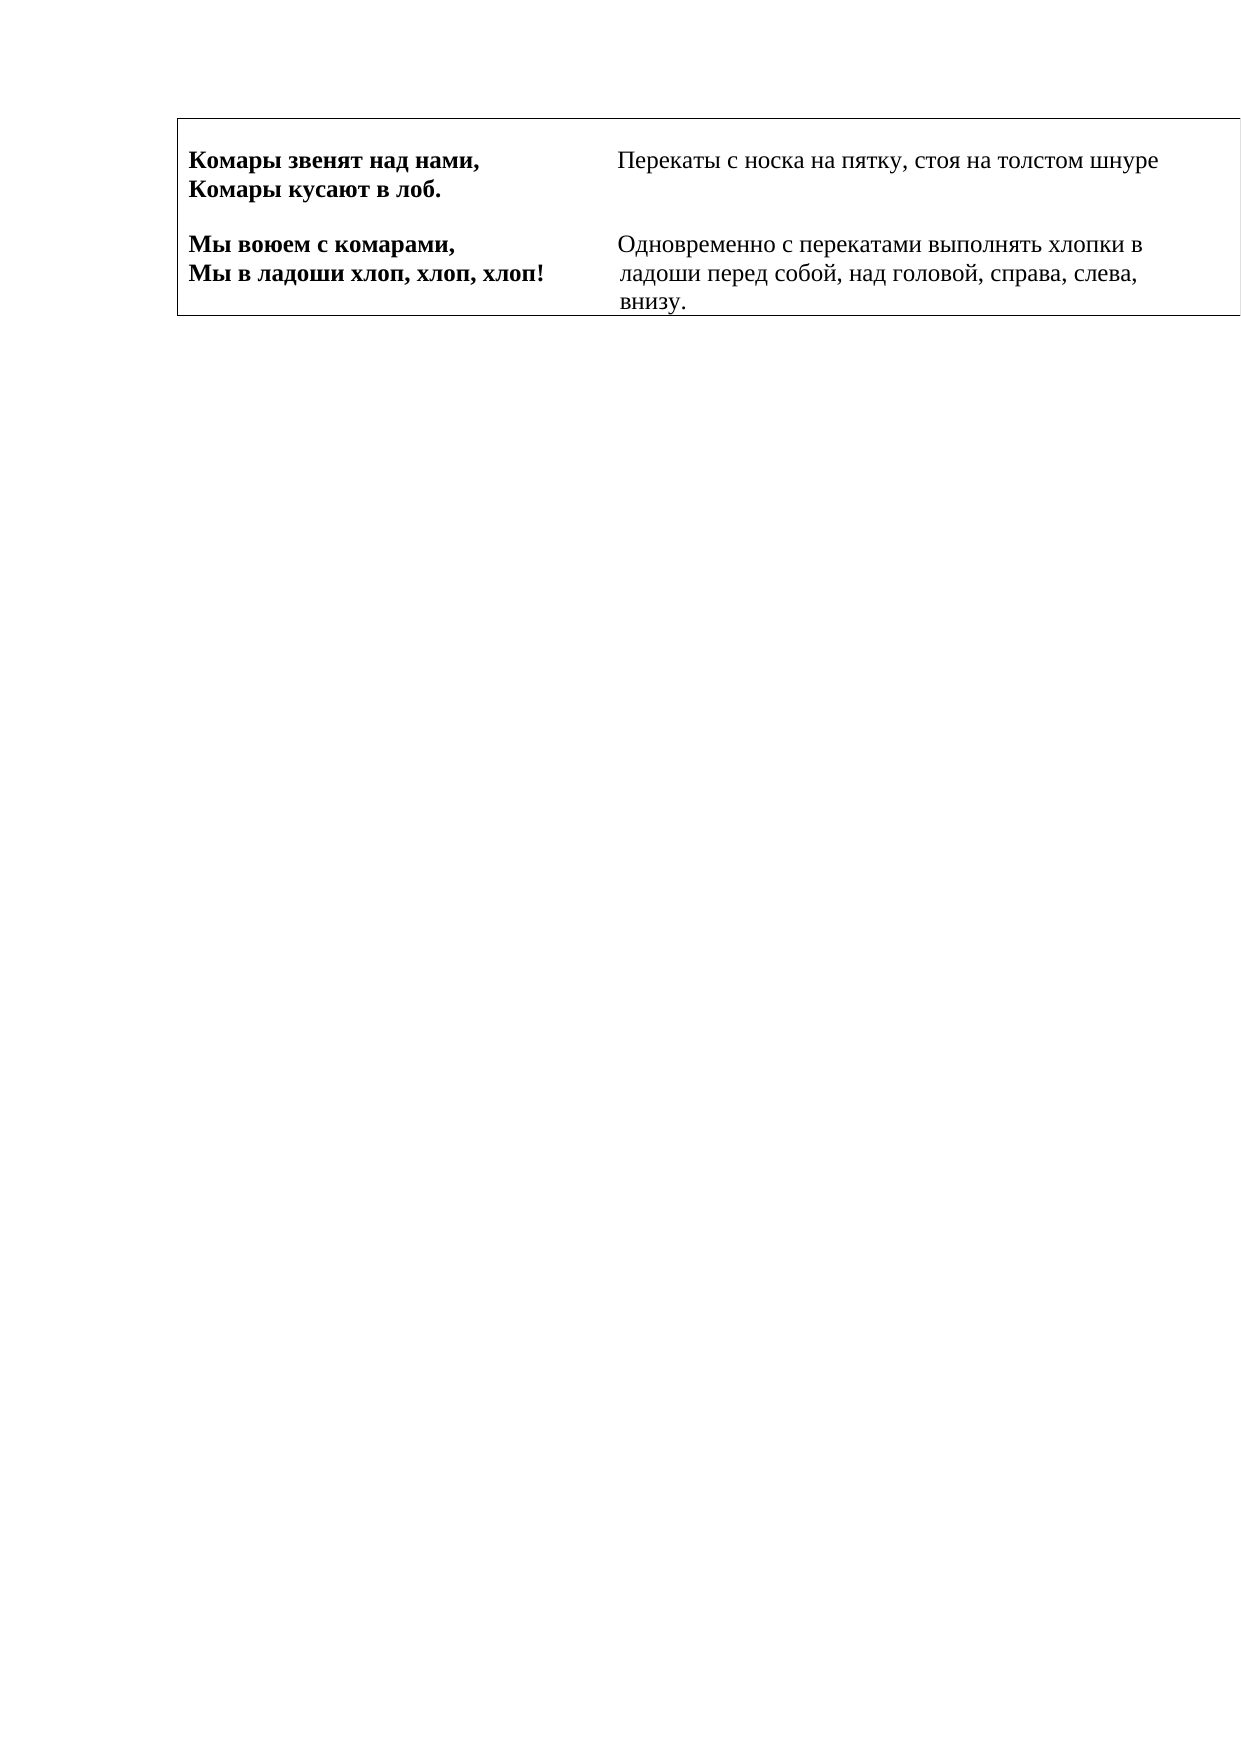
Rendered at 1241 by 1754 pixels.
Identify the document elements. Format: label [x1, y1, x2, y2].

table_header [178, 119, 1240, 315]
